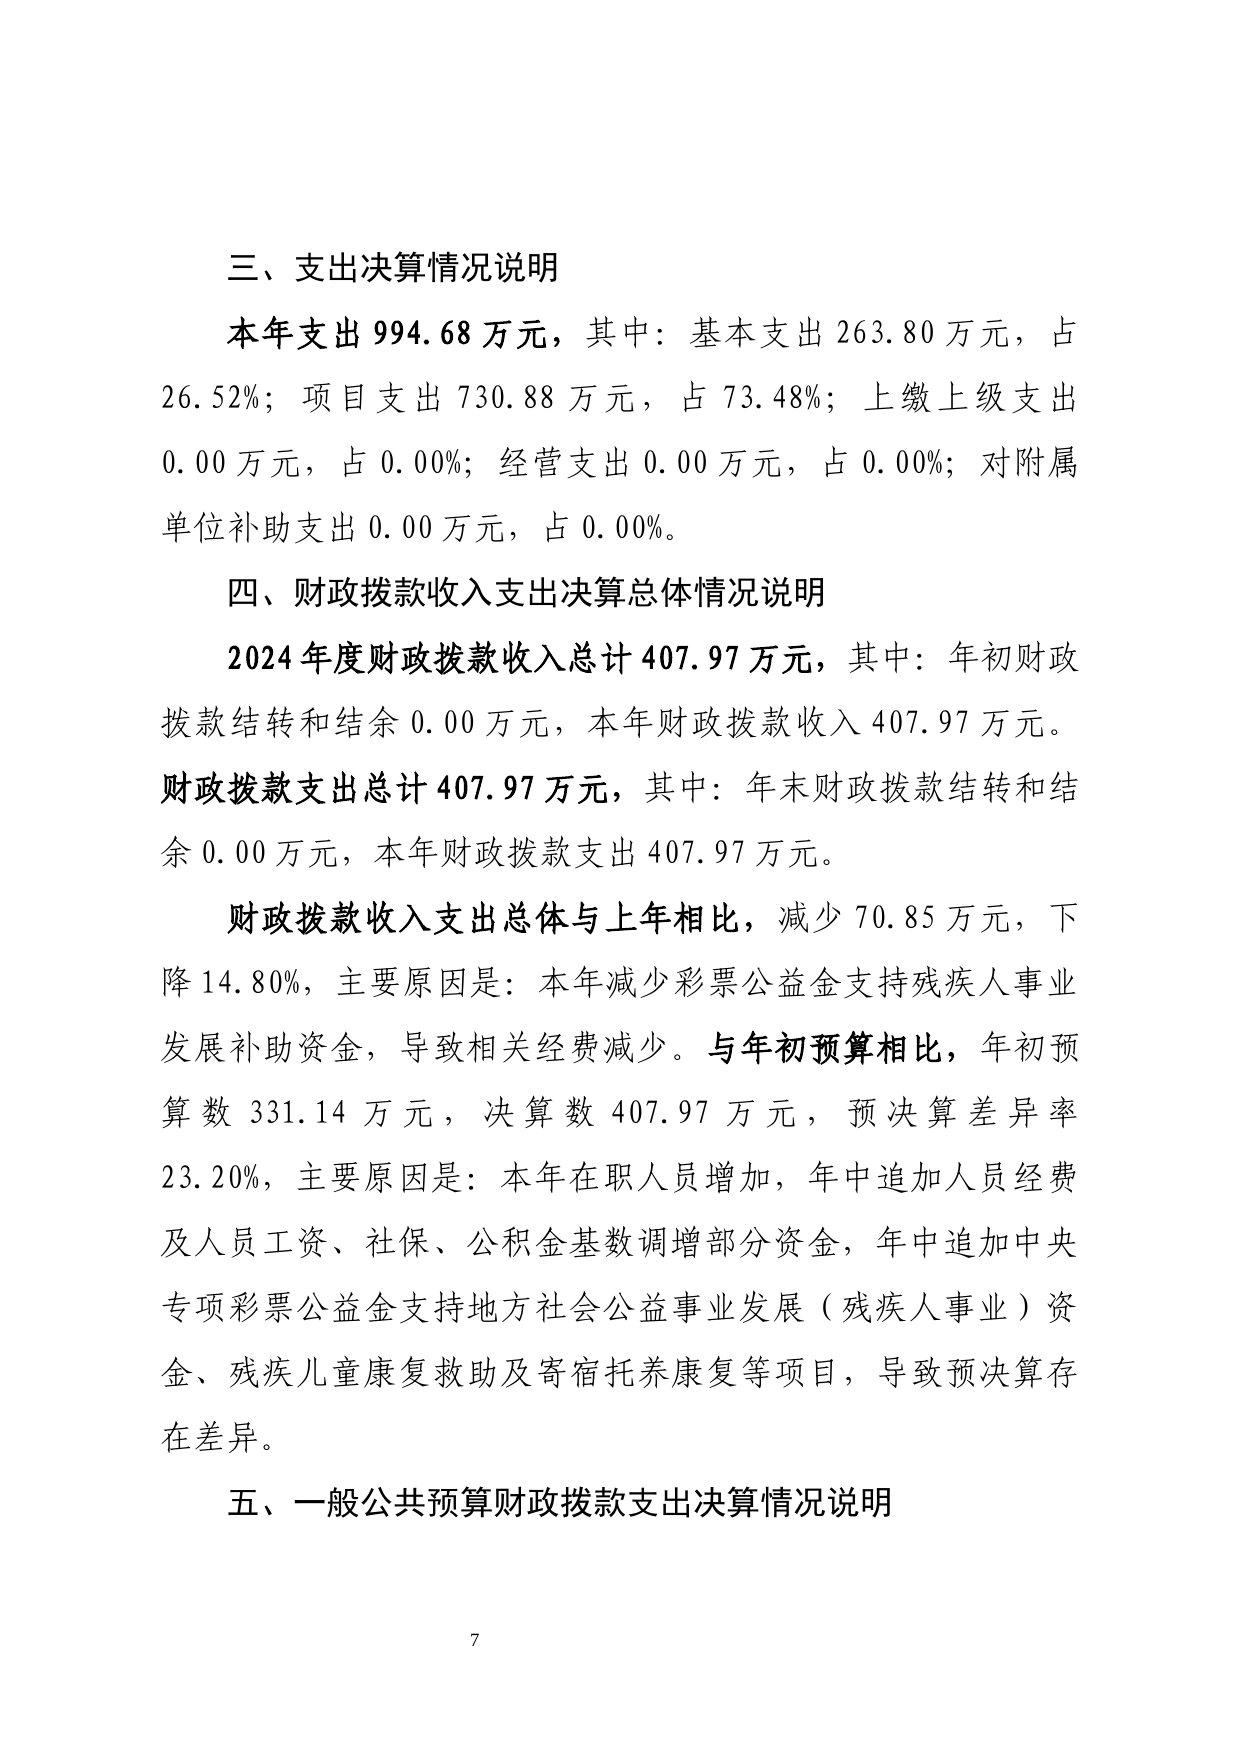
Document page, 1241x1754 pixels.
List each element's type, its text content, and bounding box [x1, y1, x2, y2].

text 三、支出决算情况说明 [159, 233, 1081, 298]
text 五、一般公共预算财政拨款支出决算情况说明 [159, 1468, 1081, 1533]
text 2024年度财政拨款收入总计407.97万元，其中：年初财政拨款结转和结余0.00万元，本年财政拨款收入407.97万元。财政拨款支出总计407.97万元，其中：年末财政拨款结转和结余0.00万元，本年财政拨款支出407.97万元。 [159, 623, 1081, 883]
text 本年支出994.68万元，其中：基本支出263.80万元，占26.52%；项目支出730.88万元，占73.48%；上缴上级支出0.00万元，占0.00%；经营支出0.00万元，占0.00%；对附属单位补助支出0.00万元，占0.00%。 [159, 298, 1081, 558]
text 财政拨款收入支出总体与上年相比，减少70.85万元，下降14.80%，主要原因是：本年减少彩票公益金支持残疾人事业发展补助资金，导致相关经费减少。与年初预算相比，年初预算数331.14万元，决算数407.97万元，预决算差异率23.20%，主要原因是：本年在职人员增加，年中追加人员经费及人员工资、社保、公积金基数调增部分资金，年中追加中央专项彩票公益金支持地方社会公益事业发展（残疾人事业）资金、残疾儿童康复救助及寄宿托养康复等项目，导致预决算存在差异。 [159, 883, 1081, 1468]
text 四、财政拨款收入支出决算总体情况说明 [159, 558, 1081, 623]
